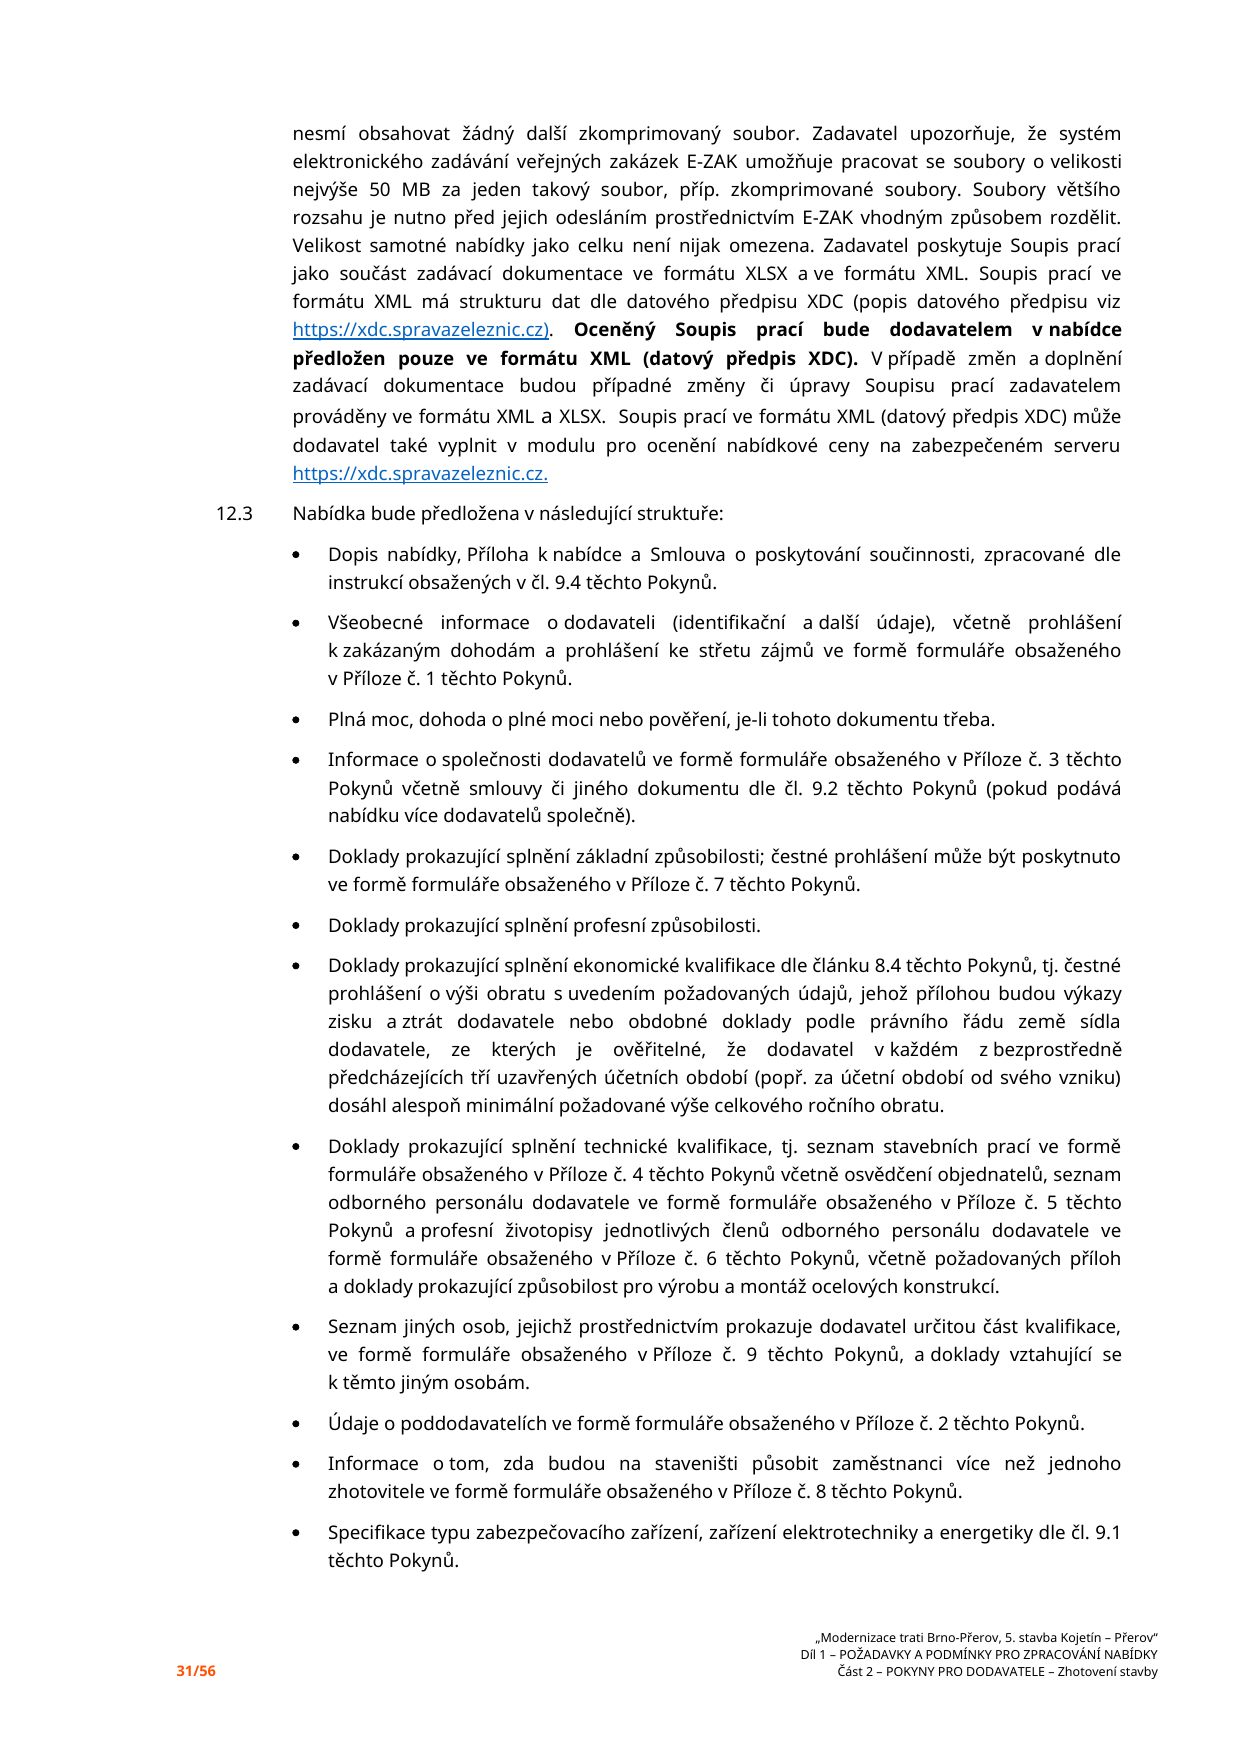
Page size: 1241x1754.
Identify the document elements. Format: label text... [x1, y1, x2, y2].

text Nabídka bude předložena v následující struktuře: [216, 501, 1122, 526]
text Všeobecné informace o dodavateli (identifikační a další údaje), včetně prohlášení k zakázaným dohodám a prohlášení ke střetu zájmů ve formě formuláře obsaženého v Příloze č. 1 těchto Pokynů. [292, 610, 1122, 691]
text Údaje o poddodavatelích ve formě formuláře obsaženého v Příloze č. 2 těchto Pokynů. [292, 1410, 1122, 1436]
text Doklady prokazující splnění technické kvalifikace, tj. seznam stavebních prací ve formě formuláře obsaženého v Příloze č. 4 těchto Pokynů včetně osvědčení objednatelů, seznam odborného personálu dodavatele ve formě formuláře obsaženého v Příloze č. 5 těchto Pokynů a profesní životopisy jednotlivých členů odborného personálu dodavatele ve formě formuláře obsaženého v Příloze č. 6 těchto Pokynů, včetně požadovaných příloh a doklady prokazující způsobilost pro výrobu a montáž ocelových konstrukcí. [292, 1133, 1122, 1299]
text Dopis nabídky, Příloha k nabídce a Smlouva o poskytování součinnosti, zpracované dle instrukcí obsažených v čl. 9.4 těchto Pokynů. [292, 541, 1122, 595]
text Specifikace typu zabezpečovacího zařízení, zařízení elektrotechniky a energetiky dle čl. 9.1 těchto Pokynů. [292, 1519, 1122, 1573]
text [216, 121, 1122, 486]
text Doklady prokazující splnění základní způsobilosti; čestné prohlášení může být poskytnuto ve formě formuláře obsaženého v Příloze č. 7 těchto Pokynů. [292, 843, 1122, 897]
text Doklady prokazující splnění ekonomické kvalifikace dle článku 8.4 těchto Pokynů, tj. čestné prohlášení o výši obratu s uvedením požadovaných údajů, jehož přílohou budou výkazy zisku a ztrát dodavatele nebo obdobné doklady podle právního řádu země sídla dodavatele, ze kterých je ověřitelné, že dodavatel v každém z bezprostředně předcházejících tří uzavřených účetních období (popř. za účetní období od svého vzniku) dosáhl alespoň minimální požadované výše celkového ročního obratu. [292, 952, 1122, 1118]
text Seznam jiných osob, jejichž prostřednictvím prokazuje dodavatel určitou část kvalifikace, ve formě formuláře obsaženého v Příloze č. 9 těchto Pokynů, a doklady vztahující se k těmto jiným osobám. [292, 1314, 1122, 1395]
text Doklady prokazující splnění profesní způsobilosti. [292, 912, 1122, 937]
text Plná moc, dohoda o plné moci nebo pověření, je-li tohoto dokumentu třeba. [292, 706, 1122, 732]
text Informace o společnosti dodavatelů ve formě formuláře obsaženého v Příloze č. 3 těchto Pokynů včetně smlouvy či jiného dokumentu dle čl. 9.2 těchto Pokynů (pokud podává nabídku více dodavatelů společně). [292, 747, 1122, 828]
text Informace o tom, zda budou na staveništi působit zaměstnanci více než jednoho zhotovitele ve formě formuláře obsaženého v Příloze č. 8 těchto Pokynů. [292, 1451, 1122, 1504]
